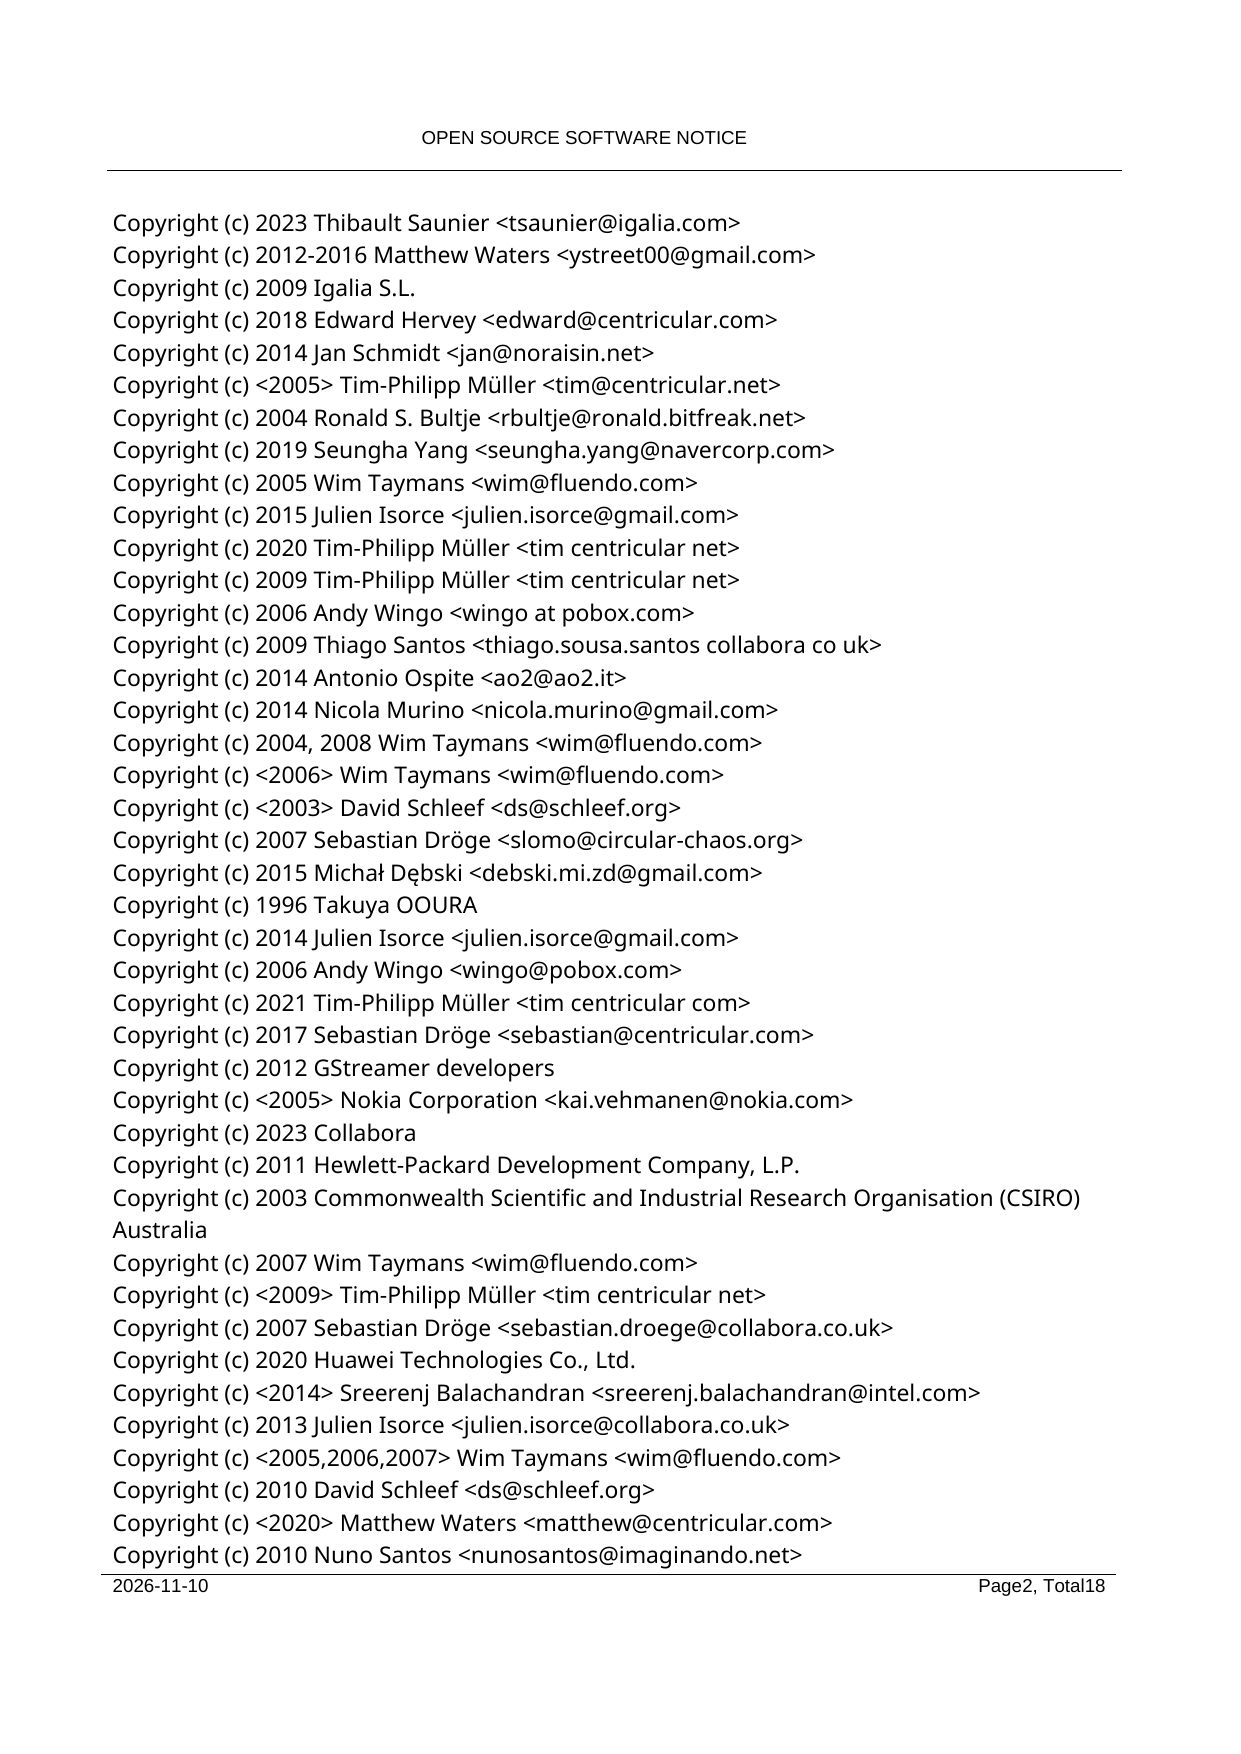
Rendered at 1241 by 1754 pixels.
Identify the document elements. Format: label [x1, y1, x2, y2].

text [112, 206, 1128, 1571]
